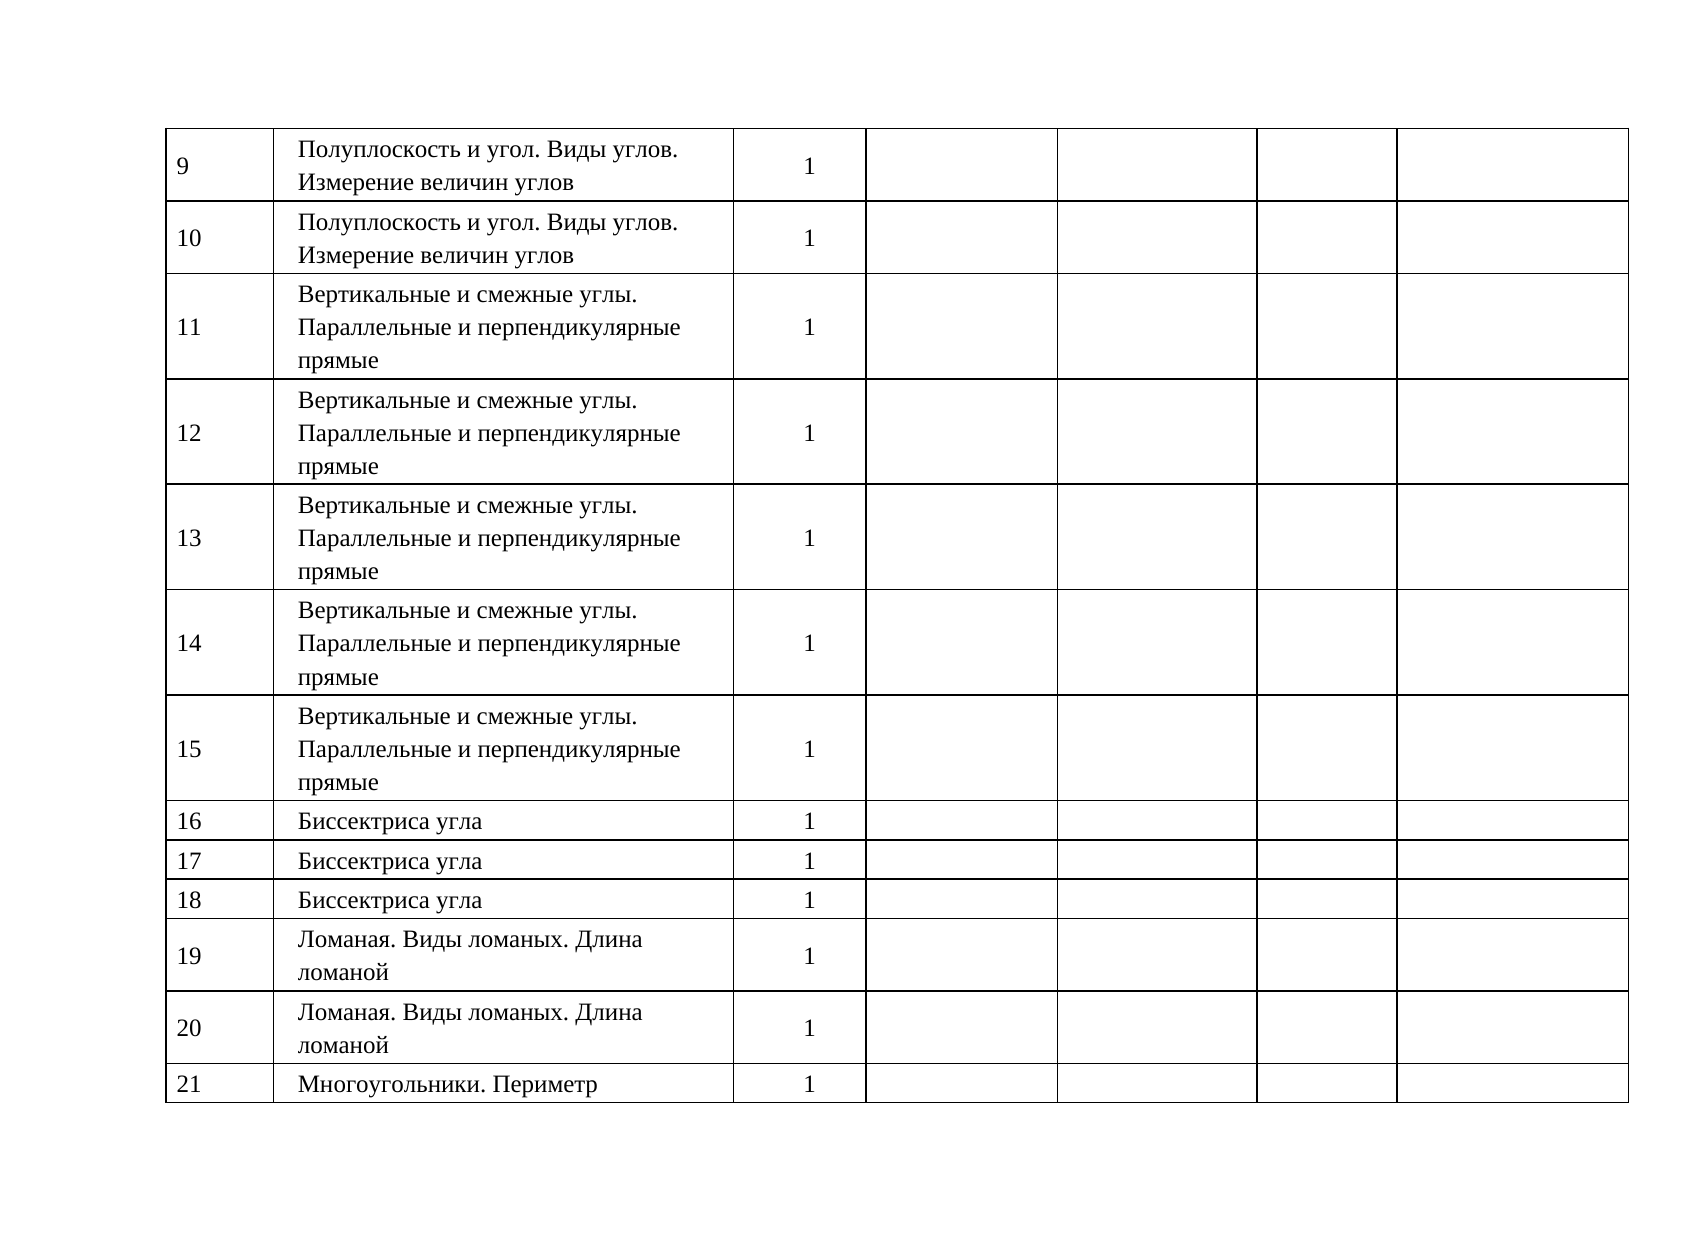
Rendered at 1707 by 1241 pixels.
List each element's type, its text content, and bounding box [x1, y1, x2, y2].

table_cell 19 [167, 919, 273, 990]
table_cell 10 [167, 202, 273, 272]
table_cell [1058, 129, 1256, 200]
table_cell 1 [734, 202, 865, 272]
table_cell [1058, 202, 1256, 272]
table_cell [1258, 992, 1396, 1062]
table_cell [1398, 801, 1628, 839]
table_cell 9 [167, 129, 273, 200]
table_cell 13 [167, 485, 273, 589]
table_cell 21 [167, 1064, 273, 1102]
table_cell 14 [167, 590, 273, 694]
table_cell [1398, 129, 1628, 200]
table_cell [1258, 841, 1396, 878]
table_cell [1398, 274, 1628, 378]
table_cell [1258, 1064, 1396, 1102]
table_cell 12 [167, 380, 273, 483]
table_cell Вертикальные и смежные углы. Параллельные и перпендикулярные прямые [274, 696, 733, 799]
table_cell [1258, 919, 1396, 990]
table_cell Вертикальные и смежные углы. Параллельные и перпендикулярные прямые [274, 274, 733, 378]
table_cell [867, 919, 1057, 990]
table_cell 16 [167, 801, 273, 839]
table_cell [1258, 590, 1396, 694]
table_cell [274, 1064, 733, 1102]
table_cell 1 [734, 129, 865, 200]
table_cell Биссектриса угла [274, 880, 733, 918]
table_cell [867, 841, 1057, 878]
table_cell [1258, 485, 1396, 589]
table_cell 1 [734, 485, 865, 589]
table_cell 1 [734, 1064, 865, 1102]
table_cell [1058, 801, 1256, 839]
table_cell Вертикальные и смежные углы. Параллельные и перпендикулярные прямые [274, 485, 733, 589]
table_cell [274, 129, 733, 200]
table_cell Вертикальные и смежные углы. Параллельные и перпендикулярные прямые [274, 380, 733, 483]
table_cell [1058, 380, 1256, 483]
table_cell [1398, 485, 1628, 589]
table_cell 1 [734, 696, 865, 799]
table_cell [1258, 380, 1396, 483]
table_cell [867, 274, 1057, 378]
table_cell [1258, 880, 1396, 918]
table_cell [867, 1064, 1057, 1102]
table_cell [1058, 590, 1256, 694]
table_cell [1058, 841, 1256, 878]
table_cell [1398, 696, 1628, 799]
table_cell 1 [734, 274, 865, 378]
table_cell 15 [167, 696, 273, 799]
table_cell 1 [734, 801, 865, 839]
table_cell 1 [734, 841, 865, 878]
table_cell [1058, 992, 1256, 1062]
table_cell [1058, 880, 1256, 918]
table_cell [867, 129, 1057, 200]
table_cell 1 [734, 380, 865, 483]
table_cell [1058, 919, 1256, 990]
table_cell 17 [167, 841, 273, 878]
table_cell Биссектриса угла [274, 801, 733, 839]
table_cell [867, 380, 1057, 483]
table_cell [867, 590, 1057, 694]
table_cell 1 [734, 919, 865, 990]
table_cell 1 [734, 992, 865, 1062]
table_cell [1258, 202, 1396, 272]
table_cell [1058, 696, 1256, 799]
table_cell [867, 801, 1057, 839]
table_cell [1258, 801, 1396, 839]
table_cell Ломаная. Виды ломаных. Длина ломаной [274, 992, 733, 1062]
table_cell Ломаная. Виды ломаных. Длина ломаной [274, 919, 733, 990]
table_cell [1398, 841, 1628, 878]
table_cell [274, 202, 733, 272]
table_cell [1398, 992, 1628, 1062]
table_cell [1258, 274, 1396, 378]
table_cell [867, 880, 1057, 918]
table_cell [867, 202, 1057, 272]
table_cell [1058, 1064, 1256, 1102]
table_cell [1398, 380, 1628, 483]
table_cell [1058, 485, 1256, 589]
table_cell [1398, 919, 1628, 990]
table_cell Биссектриса угла [274, 841, 733, 878]
table_cell [1398, 880, 1628, 918]
table_cell [867, 485, 1057, 589]
table_cell 20 [167, 992, 273, 1062]
table_cell 1 [734, 590, 865, 694]
table_cell [1058, 274, 1256, 378]
table_cell [1258, 129, 1396, 200]
table_cell [1398, 590, 1628, 694]
table_cell [867, 992, 1057, 1062]
table_cell [1398, 202, 1628, 272]
table_cell [1398, 1064, 1628, 1102]
table_cell [867, 696, 1057, 799]
table_cell Вертикальные и смежные углы. Параллельные и перпендикулярные прямые [274, 590, 733, 694]
table_cell 1 [734, 880, 865, 918]
table_cell 18 [167, 880, 273, 918]
table_cell 11 [167, 274, 273, 378]
table_cell [1258, 696, 1396, 799]
